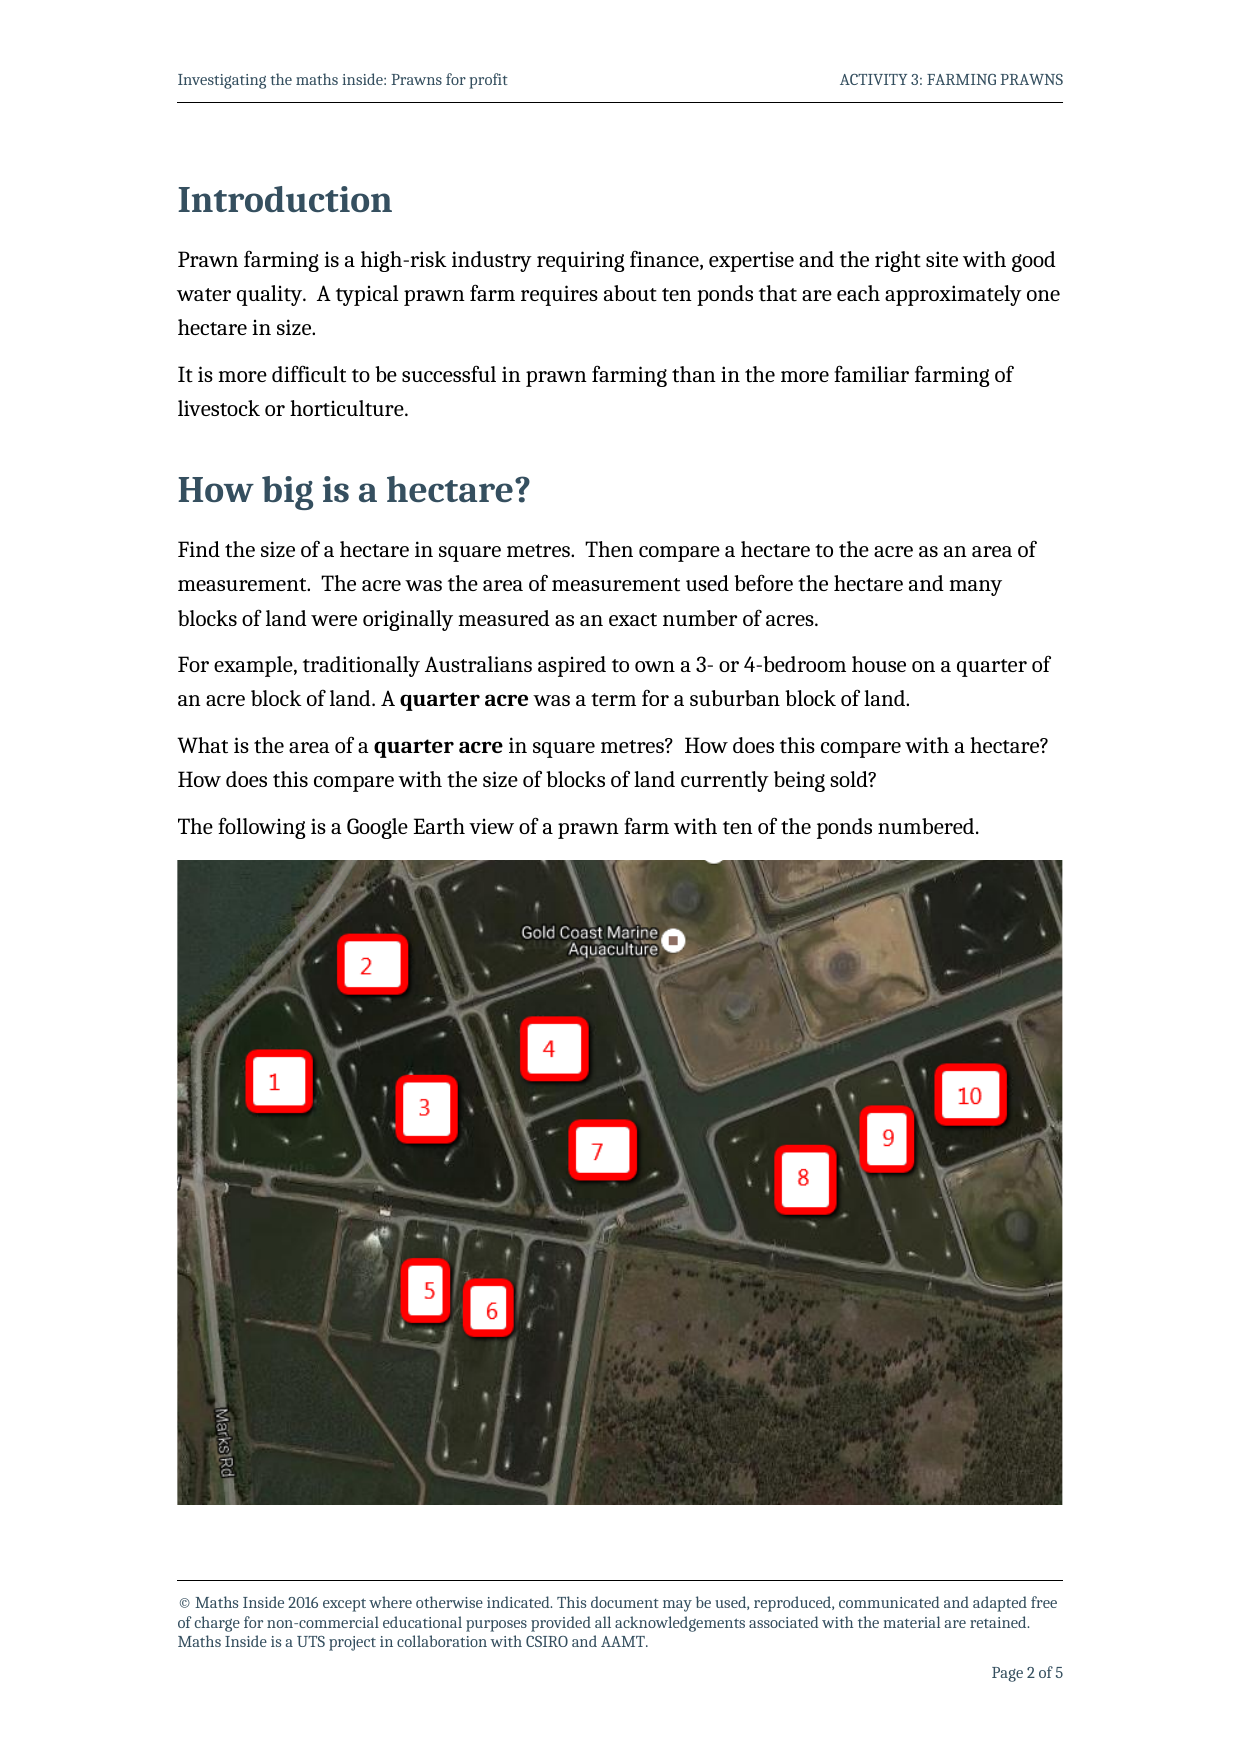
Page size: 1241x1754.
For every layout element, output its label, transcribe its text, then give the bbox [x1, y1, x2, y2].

subtitle Introduction [177, 178, 1063, 222]
text Prawn farming is a high-risk industry requiring finance, expertise and the right site with good water quality. A typical prawn farm requires about ten ponds that are each approximately one hectare in size. [177, 247, 1063, 341]
text For example, traditionally Australians aspired to own a 3- or 4-bedroom house on a quarter of an acre block of land. A quarter acre was a term for a suburban block of land. [177, 652, 1063, 712]
text Find the size of a hectare in square metres. Then compare a hectare to the acre as an area of measurement. The acre was the area of measurement used before the hectare and many blocks of land were originally measured as an exact number of acres. [177, 537, 1063, 632]
text The following is a Google Earth view of a prawn farm with ten of the ponds numbered. [177, 814, 1063, 840]
text It is more difficult to be successful in prawn farming than in the more familiar farming of livestock or horticulture. [177, 362, 1063, 422]
picture [177, 860, 1063, 1505]
text What is the area of a quarter acre in square metres? How does this compare with a hectare? How does this compare with the size of blocks of land currently being sold? [177, 733, 1063, 793]
subtitle How big is a hectare? [177, 469, 1063, 512]
